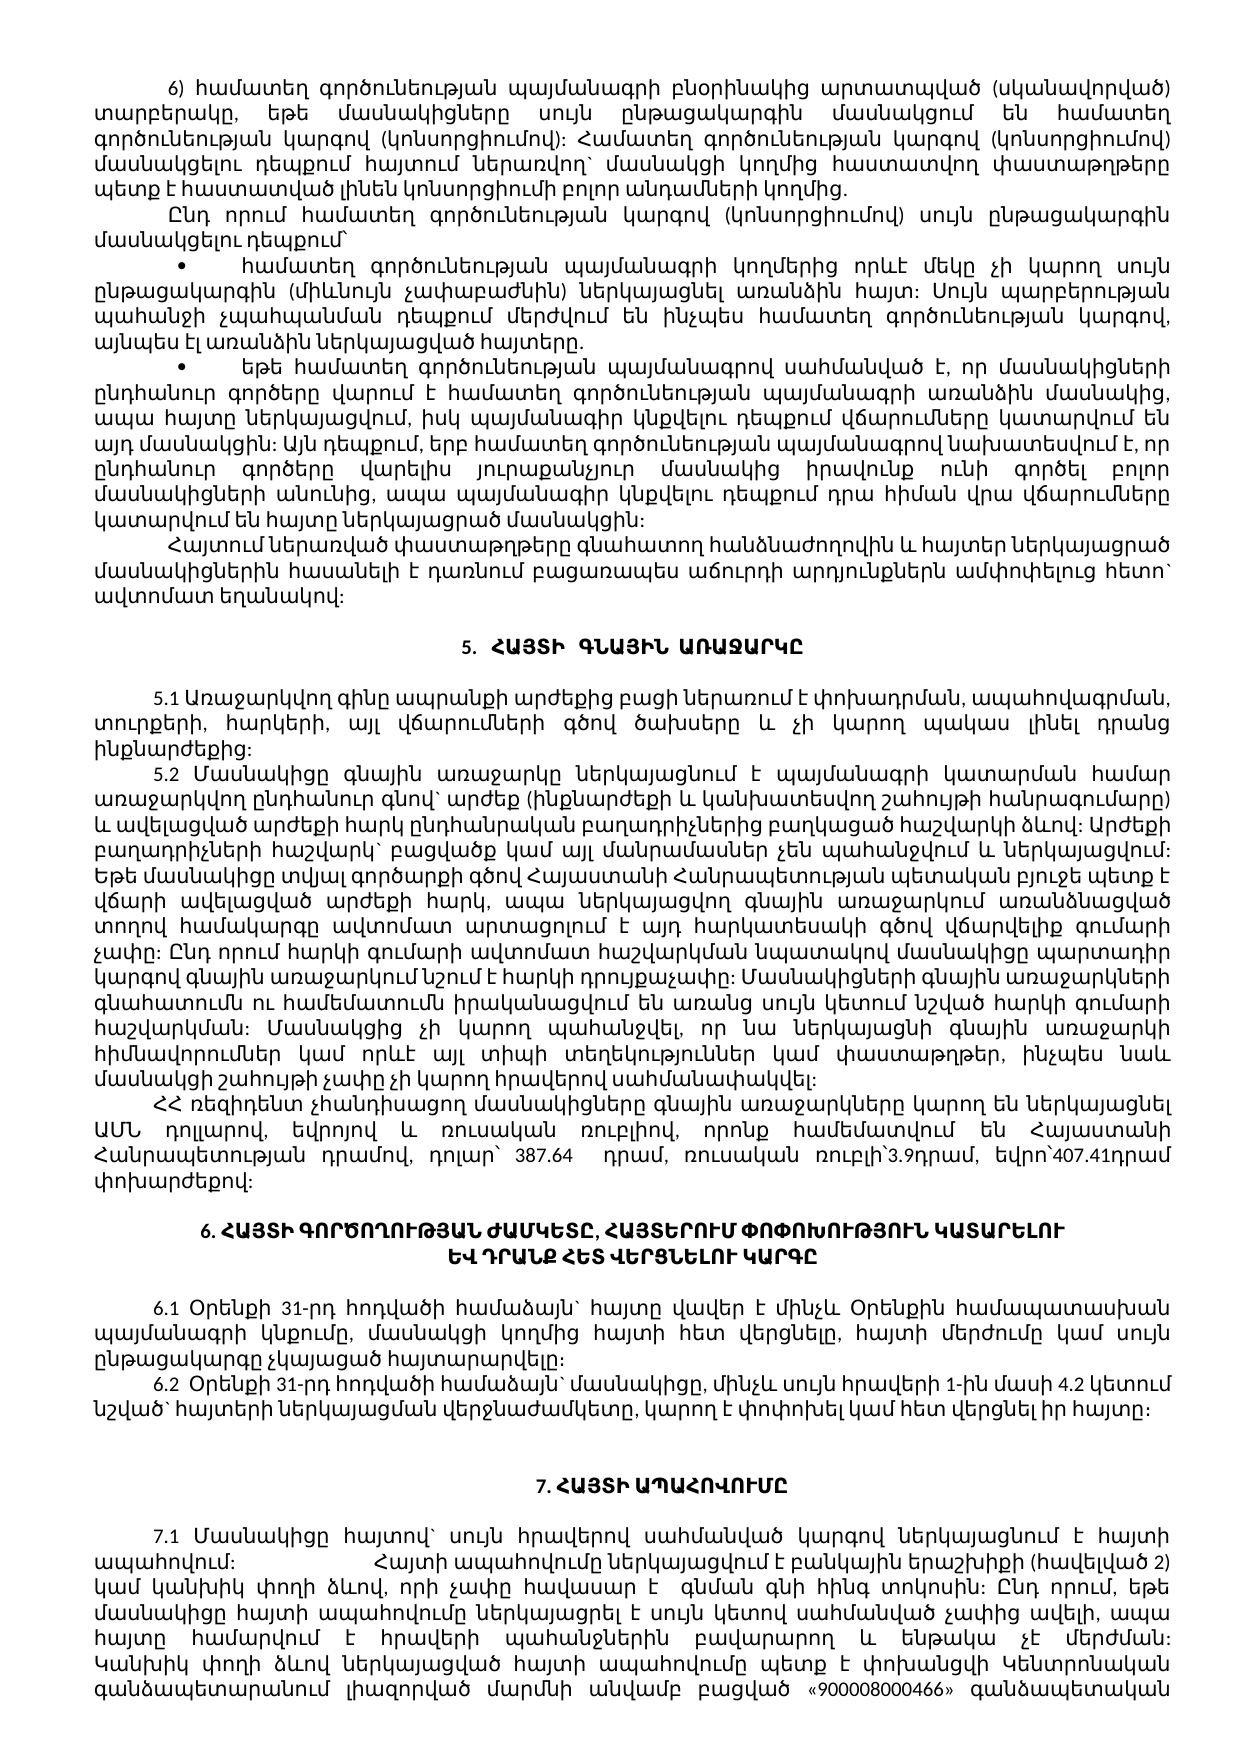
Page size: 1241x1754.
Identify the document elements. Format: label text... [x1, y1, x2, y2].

text ՀՀ ռեզիդենտ չհանդիսացող մասնակիցները գնային առաջարկները կարող են ներկայացնել ԱՄՆ դոլլարով, եվրոյով և ռուսական ռուբլիով, որոնք համեմատվում են Հայաստանի Հանրապետության դրամով, դոլար՝ 387.64 դրամ, ռուսական ռուբլի՝3.9դրամ, եվրո՝407.41դրամ փոխարժեքով: [94, 1092, 1171, 1193]
text ԵՎ ԴՐԱՆՔ ՀԵՏ ՎԵՐՑՆԵԼՈՒ ԿԱՐԳԸ [94, 1244, 1171, 1269]
list համատեղ գործունեության պայմանագրի կողմերից որևէ մեկը չի կարող սույն ընթացակարգին (միևնույն չափաբաժնին) ներկայացնել առանձին հայտ: Սույն պարբերության պահանջի չպահպանման դեպքում մերժվում են ինչպես համատեղ գործունեության կարգով, այնպես էլ առանձին ներկայացված հայտերը. [94, 253, 1171, 354]
text Ընդ որում համատեղ գործունեության կարգով (կոնսորցիումով) սույն ընթացակարգին մասնակցելու դեպքում՝ [94, 202, 1171, 253]
text 6.1 Օրենքի 31-րդ հոդվածի համաձայն` հայտը վավեր է մինչև Օրենքին համապատասխան պայմանագրի կնքումը, մասնակցի կողմից հայտի հետ վերցնելը, հայտի մերժումը կամ սույն ընթացակարգը չկայացած հայտարարվելը։ [94, 1295, 1171, 1371]
text Հայտում ներառված փաստաթղթերը գնահատող հանձնաժողովին և հայտեր ներկայացրած մասնակիցներին հասանելի է դառնում բացառապես աճուրդի արդյունքներն ամփոփելուց հետո` ավտոմատ եղանակով: [94, 532, 1171, 609]
text 6) համատեղ գործունեության պայմանագրի բնօրինակից արտատպված (սկանավորված) տարբերակը, եթե մասնակիցները սույն ընթացակարգին մասնակցում են համատեղ գործունեության կարգով (կոնսորցիումով): Համատեղ գործունեության կարգով (կոնսորցիումով) մասնակցելու դեպքում հայտում ներառվող` մասնակցի կողմից հաստատվող փաստաթղթերը պետք է հաստատված լինեն կոնսորցիումի բոլոր անդամների կողմից. [94, 75, 1171, 202]
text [94, 1524, 1171, 1702]
list եթե համատեղ գործունեության պայմանագրով սահմանված է, որ մասնակիցների ընդհանուր գործերը վարում է համատեղ գործունեության պայմանագրի առանձին մասնակից, ապա հայտը ներկայացվում, իսկ պայմանագիր կնքվելու դեպքում վճարումները կատարվում են այդ մասնակցին: Այն դեպքում, երբ համատեղ գործունեության պայմանագրով նախատեսվում է, որ ընդհանուր գործերը վարելիս յուրաքանչյուր մասնակից իրավունք ունի գործել բոլոր մասնակիցների անունից, ապա պայմանագիր կնքվելու դեպքում դրա հիման վրա վճարումները կատարվում են հայտը ներկայացրած մասնակցին: [94, 354, 1171, 532]
text 6. ՀԱՅՏԻ ԳՈՐԾՈՂՈՒԹՅԱՆ ԺԱՄԿԵՏԸ, ՀԱՅՏԵՐՈՒՄ ՓՈՓՈԽՈՒԹՅՈՒՆ ԿԱՏԱՐԵԼՈՒ [94, 1219, 1171, 1244]
text 5.1 Առաջարկվող գինը ապրանքի արժեքից բացի ներառում է փոխադրման, ապահովագրման, տուրքերի, հարկերի, այլ վճարումների գծով ծախսերը և չի կարող պակաս լինել դրանց ինքնարժեքից: [94, 685, 1171, 761]
text 7. ՀԱՅՏԻ ԱՊԱՀՈՎՈՒՄԸ [94, 1473, 1171, 1498]
text 5. ՀԱՅՏԻ ԳՆԱՅԻՆ ԱՌԱՋԱՐԿԸ [94, 634, 1171, 659]
text 5.2 Մասնակիցը գնային առաջարկը ներկայացնում է պայմանագրի կատարման համար առաջարկվող ընդհանուր գնով` արժեք (ինքնարժեքի և կանխատեսվող շահույթի հանրագումարը) և ավելացված արժեքի հարկ ընդհանրական բաղադրիչներից բաղկացած հաշվարկի ձևով: Արժեքի բաղադրիչների հաշվարկ` բացվածք կամ այլ մանրամասներ չեն պահանջվում և ներկայացվում: Եթե մասնակիցը տվյալ գործարքի գծով Հայաստանի Հանրապետության պետական բյուջե պետք է վճարի ավելացված արժեքի հարկ, ապա ներկայացվող գնային առաջարկում առանձնացված տողով համակարգը ավտոմատ արտացոլում է այդ հարկատեսակի գծով վճարվելիք գումարի չափը: Ընդ որում հարկի գումարի ավտոմատ հաշվարկման նպատակով մասնակիցը պարտադիր կարգով գնային առաջարկում նշում է հարկի դրույքաչափը: Մասնակիցների գնային առաջարկների գնահատումն ու համեմատումն իրականացվում են առանց սույն կետում նշված հարկի գումարի հաշվարկման: Մասնակցից չի կարող պահանջվել, որ նա ներկայացնի գնային առաջարկի հիմնավորումներ կամ որևէ այլ տիպի տեղեկություններ կամ փաստաթղթեր, ինչպես նաև մասնակցի շահույթի չափը չի կարող հրավերով սահմանափակվել: [94, 761, 1171, 1092]
text 6.2 Օրենքի 31-րդ հոդվածի համաձայն` մասնակիցը, մինչև սույն հրավերի 1-ին մասի 4.2 կետում նշված` հայտերի ներկայացման վերջնաժամկետը, կարող է փոփոխել կամ հետ վերցնել իր հայտը։ [94, 1371, 1171, 1422]
